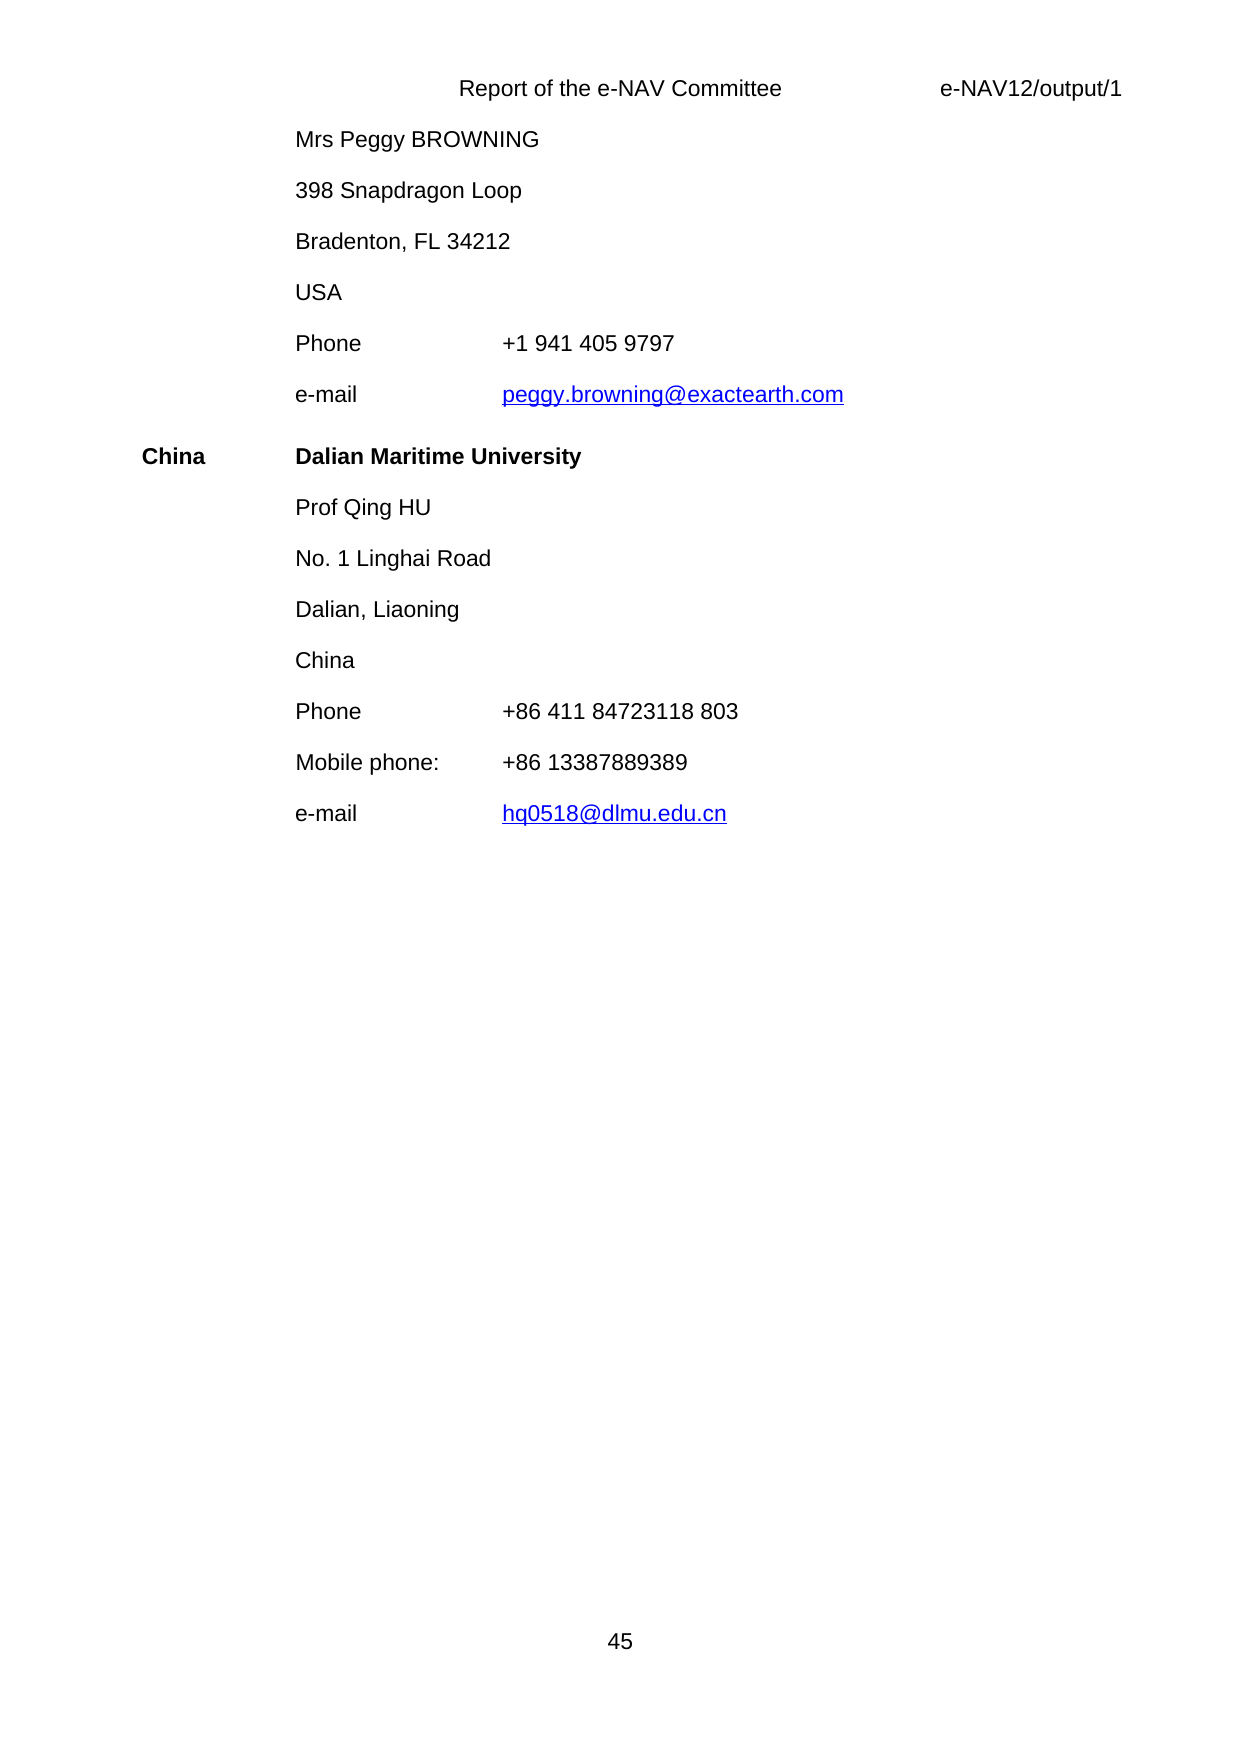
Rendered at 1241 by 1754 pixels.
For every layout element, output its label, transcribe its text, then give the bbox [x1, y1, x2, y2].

text China [118, 647, 1122, 673]
text China Dalian Maritime University [118, 443, 1122, 469]
text e-mail hq0518@dlmu.edu.cn [118, 800, 1122, 826]
text Mobile phone: +86 13387889389 [118, 749, 1122, 775]
text USA [118, 279, 1122, 306]
text No. 1 Linghai Road [118, 545, 1122, 571]
text e-mail peggy.browning@exactearth.com [118, 381, 1122, 408]
text Dalian, Liaoning [118, 596, 1122, 622]
text Phone +1 941 405 9797 [118, 330, 1122, 357]
text Prof Qing HU [118, 494, 1122, 520]
text Mrs Peggy BROWNING [118, 126, 1122, 152]
text 398 Snapdragon Loop [118, 177, 1122, 203]
text Bradenton, FL 34212 [118, 228, 1122, 254]
text Phone +86 411 84723118 803 [118, 698, 1122, 724]
